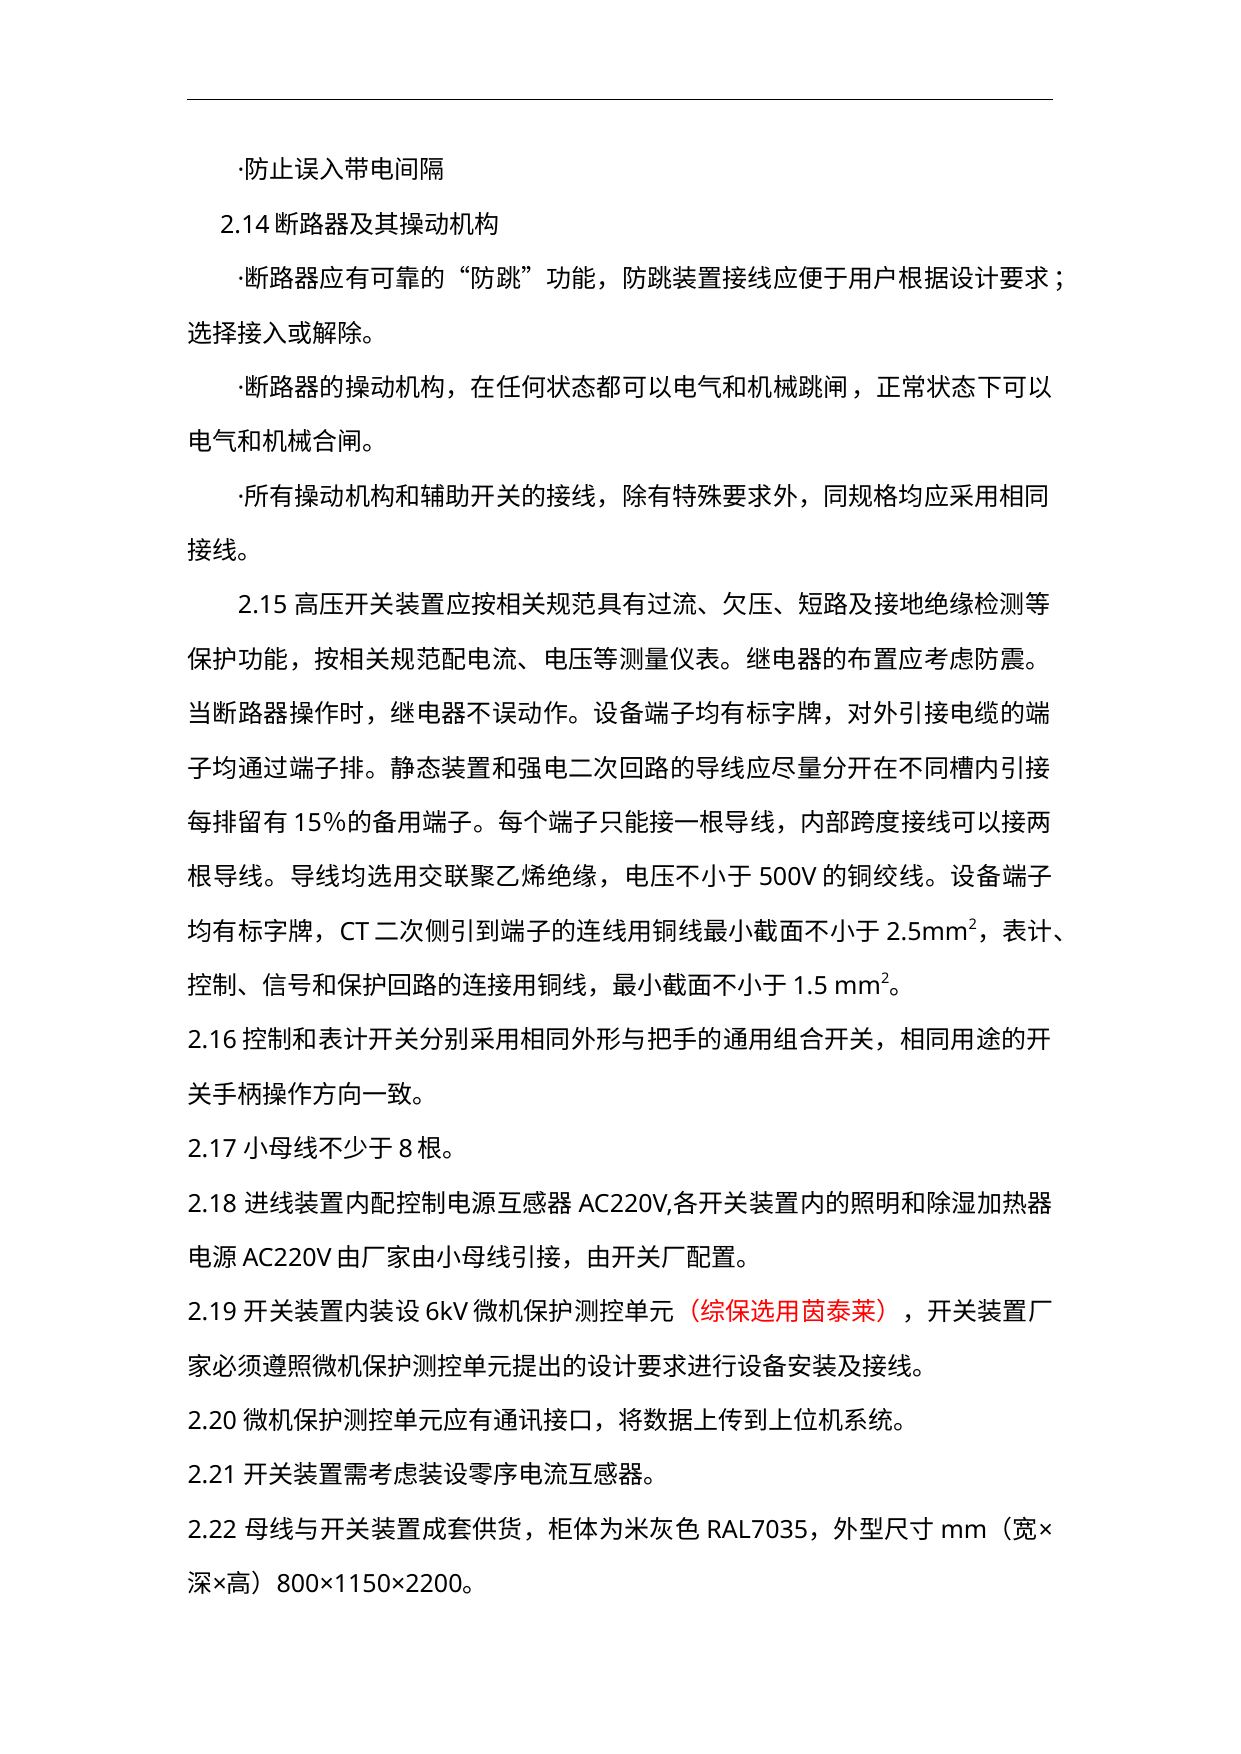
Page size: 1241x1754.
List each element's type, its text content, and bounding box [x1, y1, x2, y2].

text 2.18 进线装置内配控制电源互感器AC220V,各开关装置内的照明和除湿加热器电源AC220V由厂家由小母线引接，由开关厂配置。 2.19 开关装置内装设6kV微机保护测控单元（综保选用茵泰莱），开关装置厂家必须遵照微机保护测控单元提出的设计要求进行设备安装及接线。 [187, 1183, 1053, 1382]
text ·防止误入带电间隔 [187, 150, 1053, 186]
text 2.16控制和表计开关分别采用相同外形与把手的通用组合开关，相同用途的开关手柄操作方向一致。 [187, 1020, 1053, 1111]
text 2.20 微机保护测控单元应有通讯接口，将数据上传到上位机系统。 [187, 1401, 1053, 1437]
text 2.22 母线与开关装置成套供货，柜体为米灰色RAL7035，外型尺寸mm（宽×深×高）800×1150×2200。 [187, 1509, 1053, 1600]
text ·断路器的操动机构，在任何状态都可以电气和机械跳闸，正常状态下可以电气和机械合闸。 [187, 367, 1053, 458]
text 2.15 高压开关装置应按相关规范具有过流、欠压、短路及接地绝缘检测等保护功能，按相关规范配电流、电压等测量仪表。继电器的布置应考虑防震。当断路器操作时，继电器不误动作。设备端子均有标字牌，对外引接电缆的端子均通过端子排。静态装置和强电二次回路的导线应尽量分开在不同槽内引接，每排留有15％的备用端子。每个端子只能接一根导线，内部跨度接线可以接两根导线。导线均选用交联聚乙烯绝缘，电压不小于500V的铜绞线。设备端子均有标字牌，CT二次侧引到端子的连线用铜线最小截面不小于2.5mm2，表计、控制、信号和保护回路的连接用铜线，最小截面不小于1.5 mm2。 [187, 585, 1053, 1002]
text ·所有操动机构和辅助开关的接线，除有特殊要求外，同规格均应采用相同接线。 [187, 476, 1053, 567]
text 2.14断路器及其操动机构 [187, 204, 1053, 241]
text 2.21 开关装置需考虑装设零序电流互感器。 [187, 1455, 1053, 1491]
text 2.17 小母线不少于8根。 [187, 1129, 1053, 1165]
text ·断路器应有可靠的“防跳”功能，防跳装置接线应便于用户根据设计要求；选择接入或解除。 [187, 259, 1053, 349]
